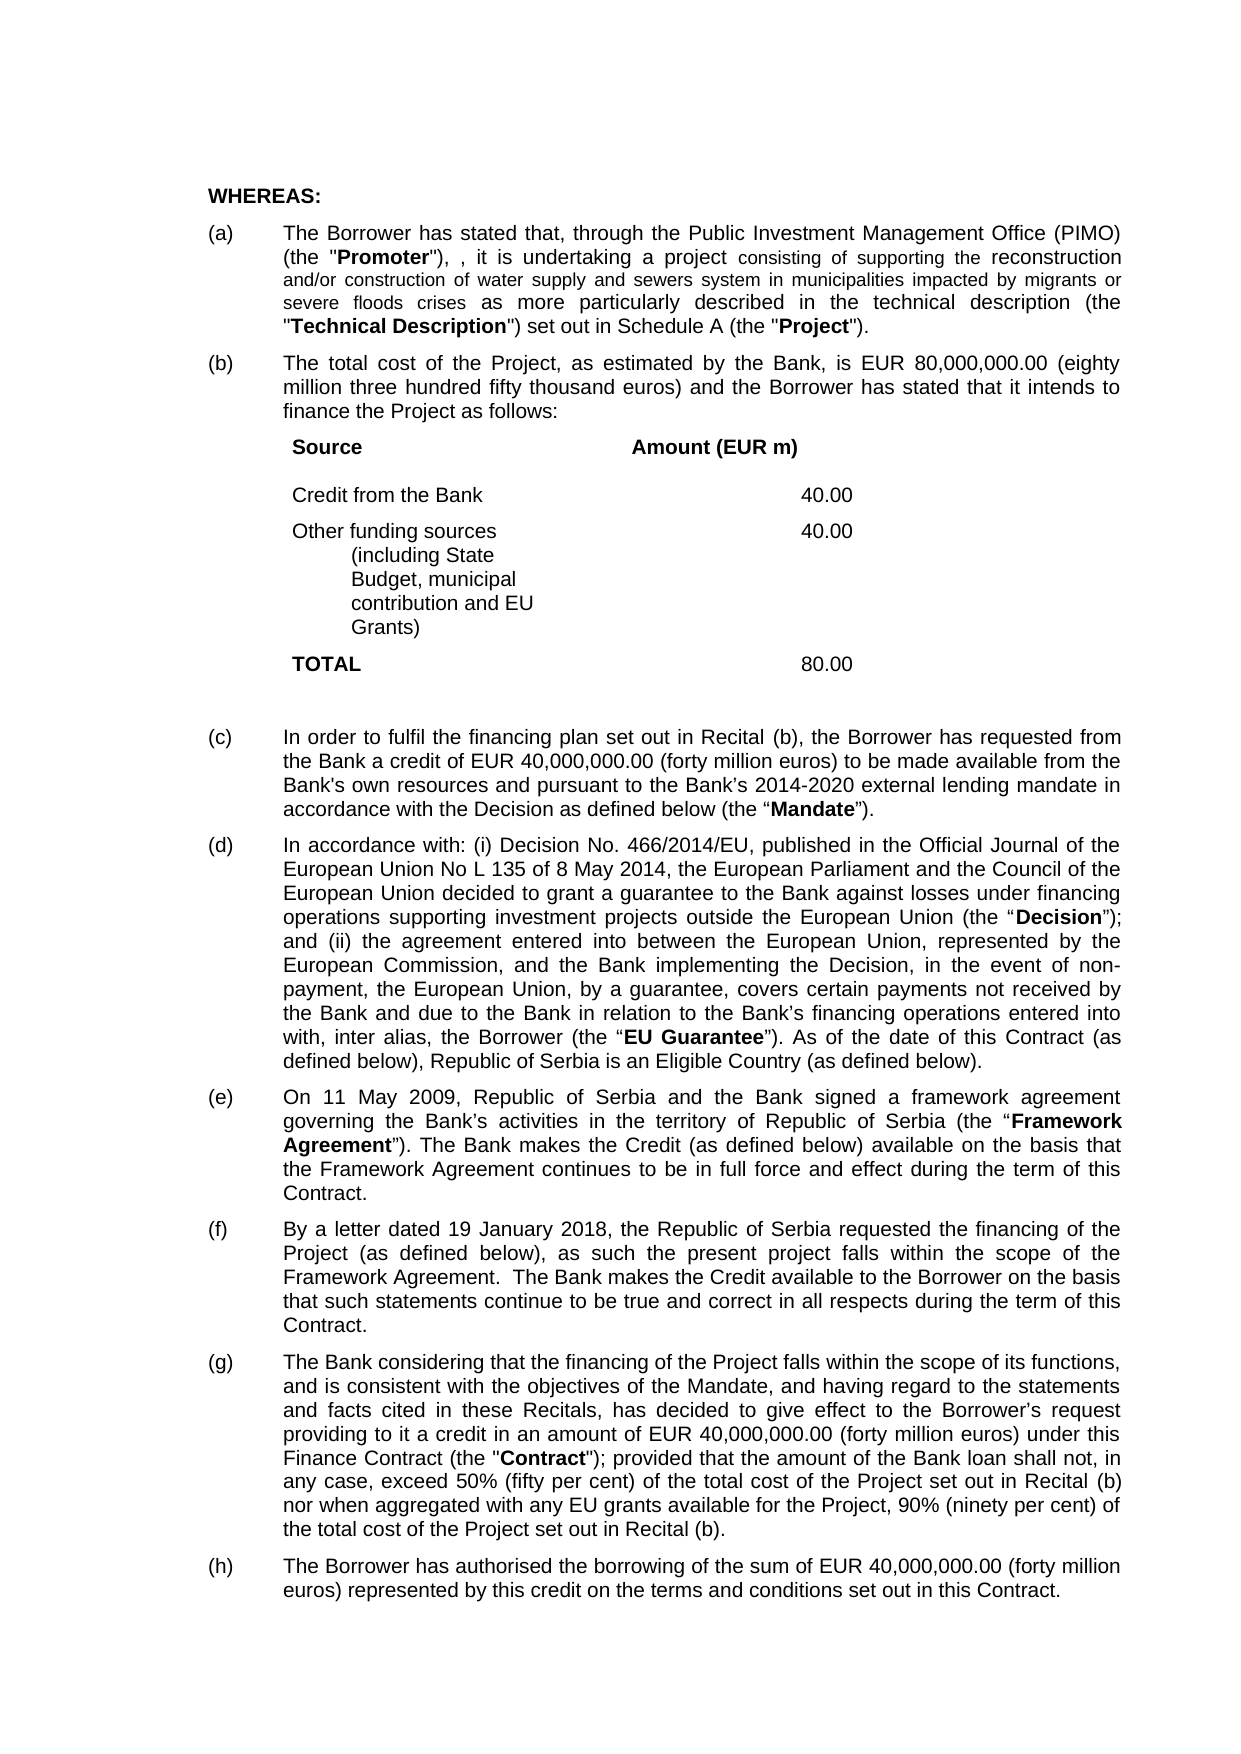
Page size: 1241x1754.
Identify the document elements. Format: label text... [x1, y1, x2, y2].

list On 11 May 2009, Republic of Serbia and the Bank signed a framework agreement governing the Bank’s activities in the territory of Republic of Serbia (the “Framework Agreement”). The Bank makes the Credit (as defined below) available on the basis that the Framework Agreement continues to be in full force and effect during the term of this Contract. [208, 1085, 1122, 1205]
list The Bank considering that the financing of the Project falls within the scope of its functions, and is consistent with the objectives of the Mandate, and having regard to the statements and facts cited in these Recitals, has decided to give effect to the Borrower’s request providing to it a credit in an amount of EUR 40,000,000.00 (forty million euros) under this Finance Contract (the "Contract"); provided that the amount of the Bank loan shall not, in any case, exceed 50% (fifty per cent) of the total cost of the Project set out in Recital (b) nor when aggregated with any EU grants available for the Project, 90% (ninety per cent) of the total cost of the Project set out in Recital (b). [208, 1349, 1122, 1541]
table_cell 40.00 [561, 519, 1033, 652]
table_cell TOTAL [221, 652, 561, 724]
table_cell 40.00 [561, 483, 1033, 519]
list The total cost of the Project, as estimated by the Bank, is EUR 80,000,000.00 (eighty million three hundred fifty thousand euros) and the Borrower has stated that it intends to finance the Project as follows: [208, 351, 1122, 422]
list In accordance with: (i) Decision No. 466/2014/EU, published in the Official Journal of the European Union No L 135 of 8 May 2014, the European Parliament and the Council of the European Union decided to grant a guarantee to the Bank against losses under financing operations supporting investment projects outside the European Union (the “Decision”); and (ii) the agreement entered into between the European Union, represented by the European Commission, and the Bank implementing the Decision, in the event of non-payment, the European Union, by a guarantee, covers certain payments not received by the Bank and due to the Bank in relation to the Bank’s financing operations entered into with, inter alias, the Borrower (the “EU Guarantee”). As of the date of this Contract (as defined below), Republic of Serbia is an Eligible Country (as defined below). [208, 833, 1122, 1072]
table_cell 80.00 [561, 652, 1033, 724]
table_header Source [221, 435, 561, 483]
list In order to fulfil the financing plan set out in Recital (b), the Borrower has requested from the Bank a credit of EUR 40,000,000.00 (forty million euros) to be made available from the Bank's own resources and pursuant to the Bank’s 2014-2020 external lending mandate in accordance with the Decision as defined below (the “Mandate”). [208, 724, 1122, 820]
list The Borrower has stated that, through the Public Investment Management Office (PIMO) (the "Promoter"), , it is undertaking a project consisting of supporting the reconstruction and/or construction of water supply and sewers system in municipalities impacted by migrants or severe floods crises as more particularly described in the technical description (the "Technical Description") set out in Schedule A (the "Project"). [208, 221, 1122, 338]
table_cell Credit from the Bank [221, 483, 561, 519]
list By a letter dated 19 January 2018, the Republic of Serbia requested the financing of the Project (as defined below), as such the present project falls within the scope of the Framework Agreement. The Bank makes the Credit available to the Borrower on the basis that such statements continue to be true and correct in all respects during the term of this Contract. [208, 1217, 1122, 1337]
text WHEREAS: [208, 184, 1122, 208]
table_cell Other funding sources (including State Budget, municipal contribution and EU Grants) [221, 519, 561, 652]
list The Borrower has authorised the borrowing of the sum of EUR 40,000,000.00 (forty million euros) represented by this credit on the terms and conditions set out in this Contract. [208, 1554, 1122, 1602]
table_header Amount (EUR m) [561, 435, 1033, 483]
